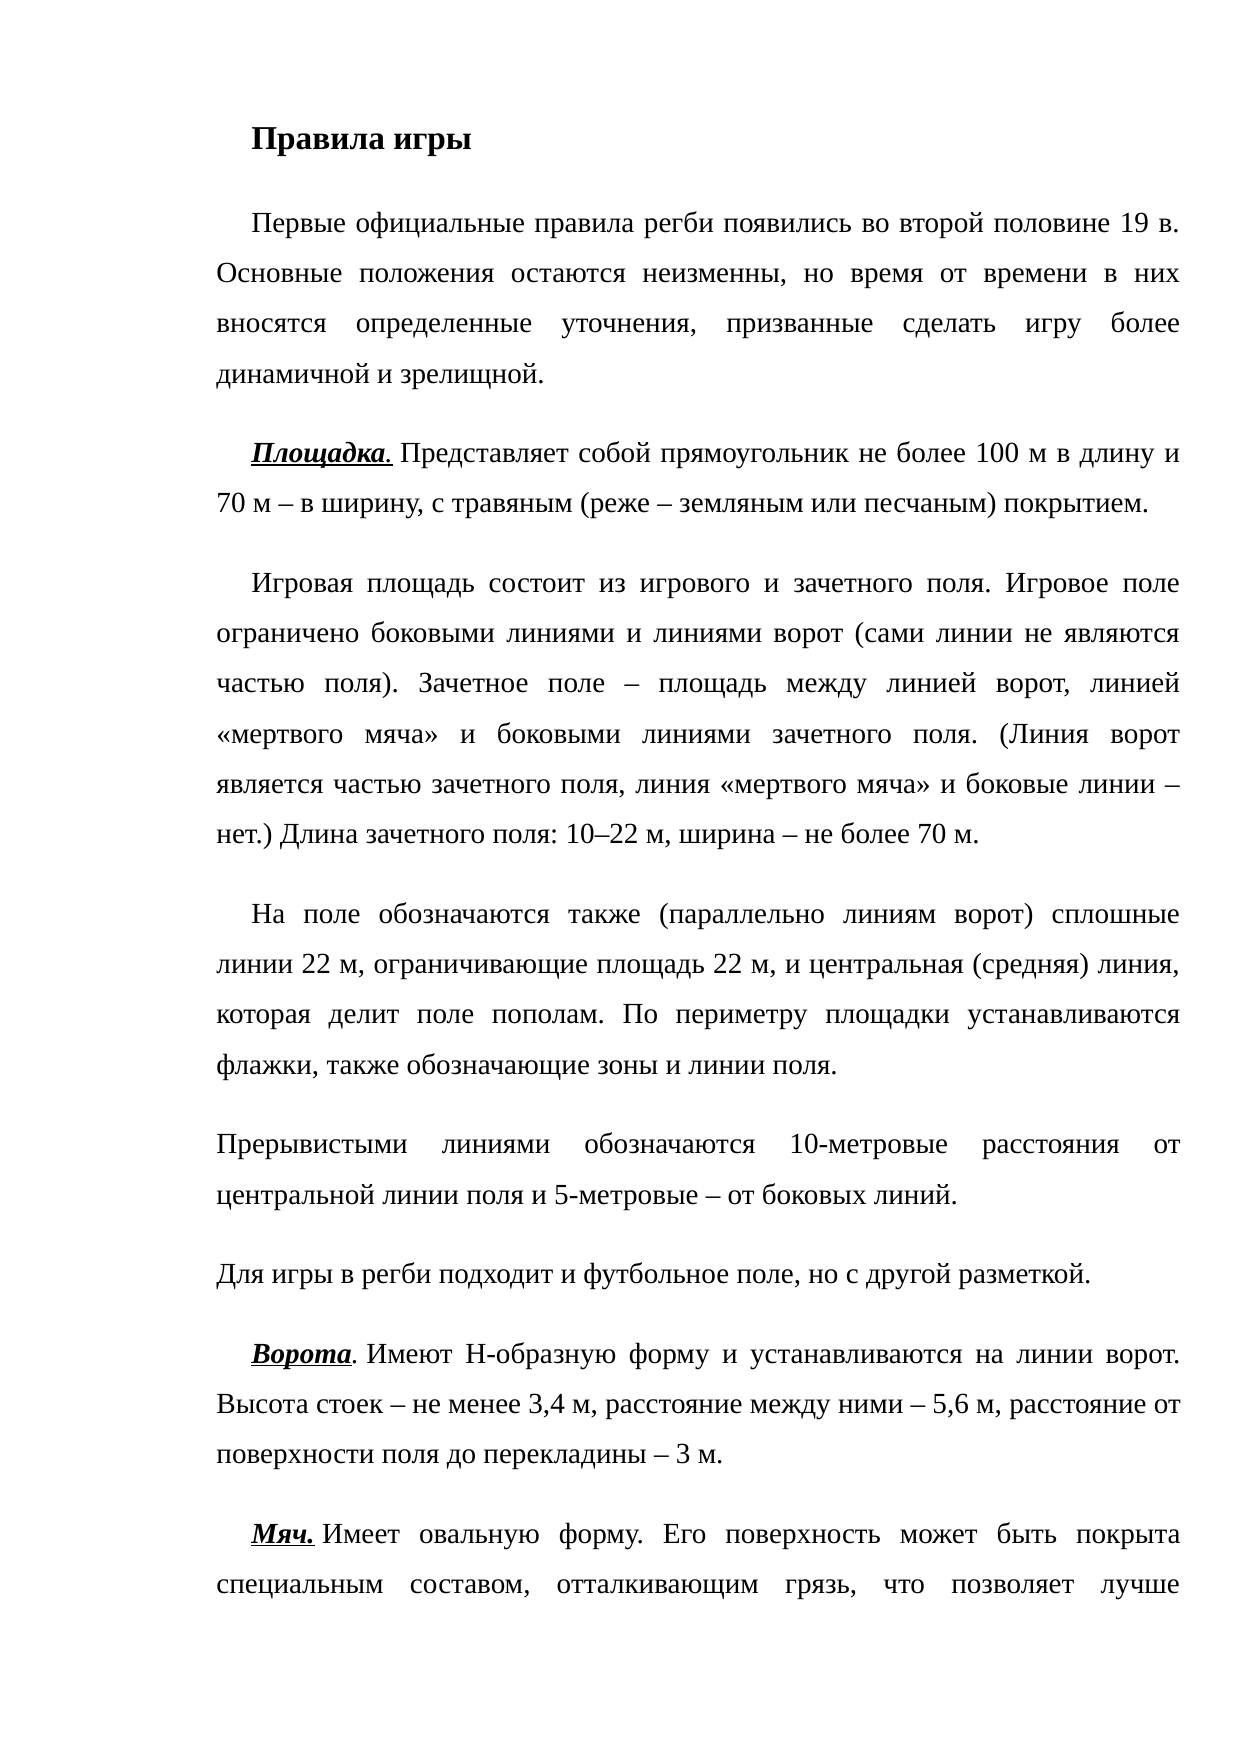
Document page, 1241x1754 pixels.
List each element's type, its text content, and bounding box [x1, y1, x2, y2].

text Игровая площадь состоит из игрового и зачетного поля. Игровое поле ограничено боковыми линиями и линиями ворот (сами линии не являются частью поля). Зачетное поле – площадь между линией ворот, линией «мертвого мяча» и боковыми линиями зачетного поля. (Линия ворот является частью зачетного поля, линия «мертвого мяча» и боковые линии – нет.) Длина зачетного поля: 10–22 м, ширина – не более 70 м. [216, 565, 1181, 850]
text На поле обозначаются также (параллельно линиям ворот) сплошные линии 22 м, ограничивающие площадь 22 м, и центральная (средняя) линия, которая делит поле пополам. По периметру площадки устанавливаются флажки, также обозначающие зоны и линии поля. [216, 896, 1181, 1081]
text Прерывистыми линиями обозначаются 10-метровые расстояния от центральной линии поля и 5-метровые – от боковых линий. [216, 1126, 1181, 1210]
text Ворота. Имеют Н-образную форму и устанавливаются на линии ворот. Высота стоек – не менее 3,4 м, расстояние между ними – 5,6 м, расстояние от поверхности поля до перекладины – 3 м. [216, 1336, 1181, 1470]
text Первые официальные правила регби появились во второй половине 19 в. Основные положения остаются неизменны, но время от времени в них вносятся определенные уточнения, призванные сделать игру более динамичной и зрелищной. [216, 205, 1181, 389]
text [216, 1516, 1181, 1600]
text Для игры в регби подходит и футбольное поле, но с другой разметкой. [216, 1256, 1181, 1290]
text Правила игры [216, 118, 1181, 156]
text Площадка. Представляет собой прямоугольник не более 100 м в длину и 70 м – в ширину, с травяным (реже – земляным или песчаным) покрытием. [216, 435, 1181, 519]
